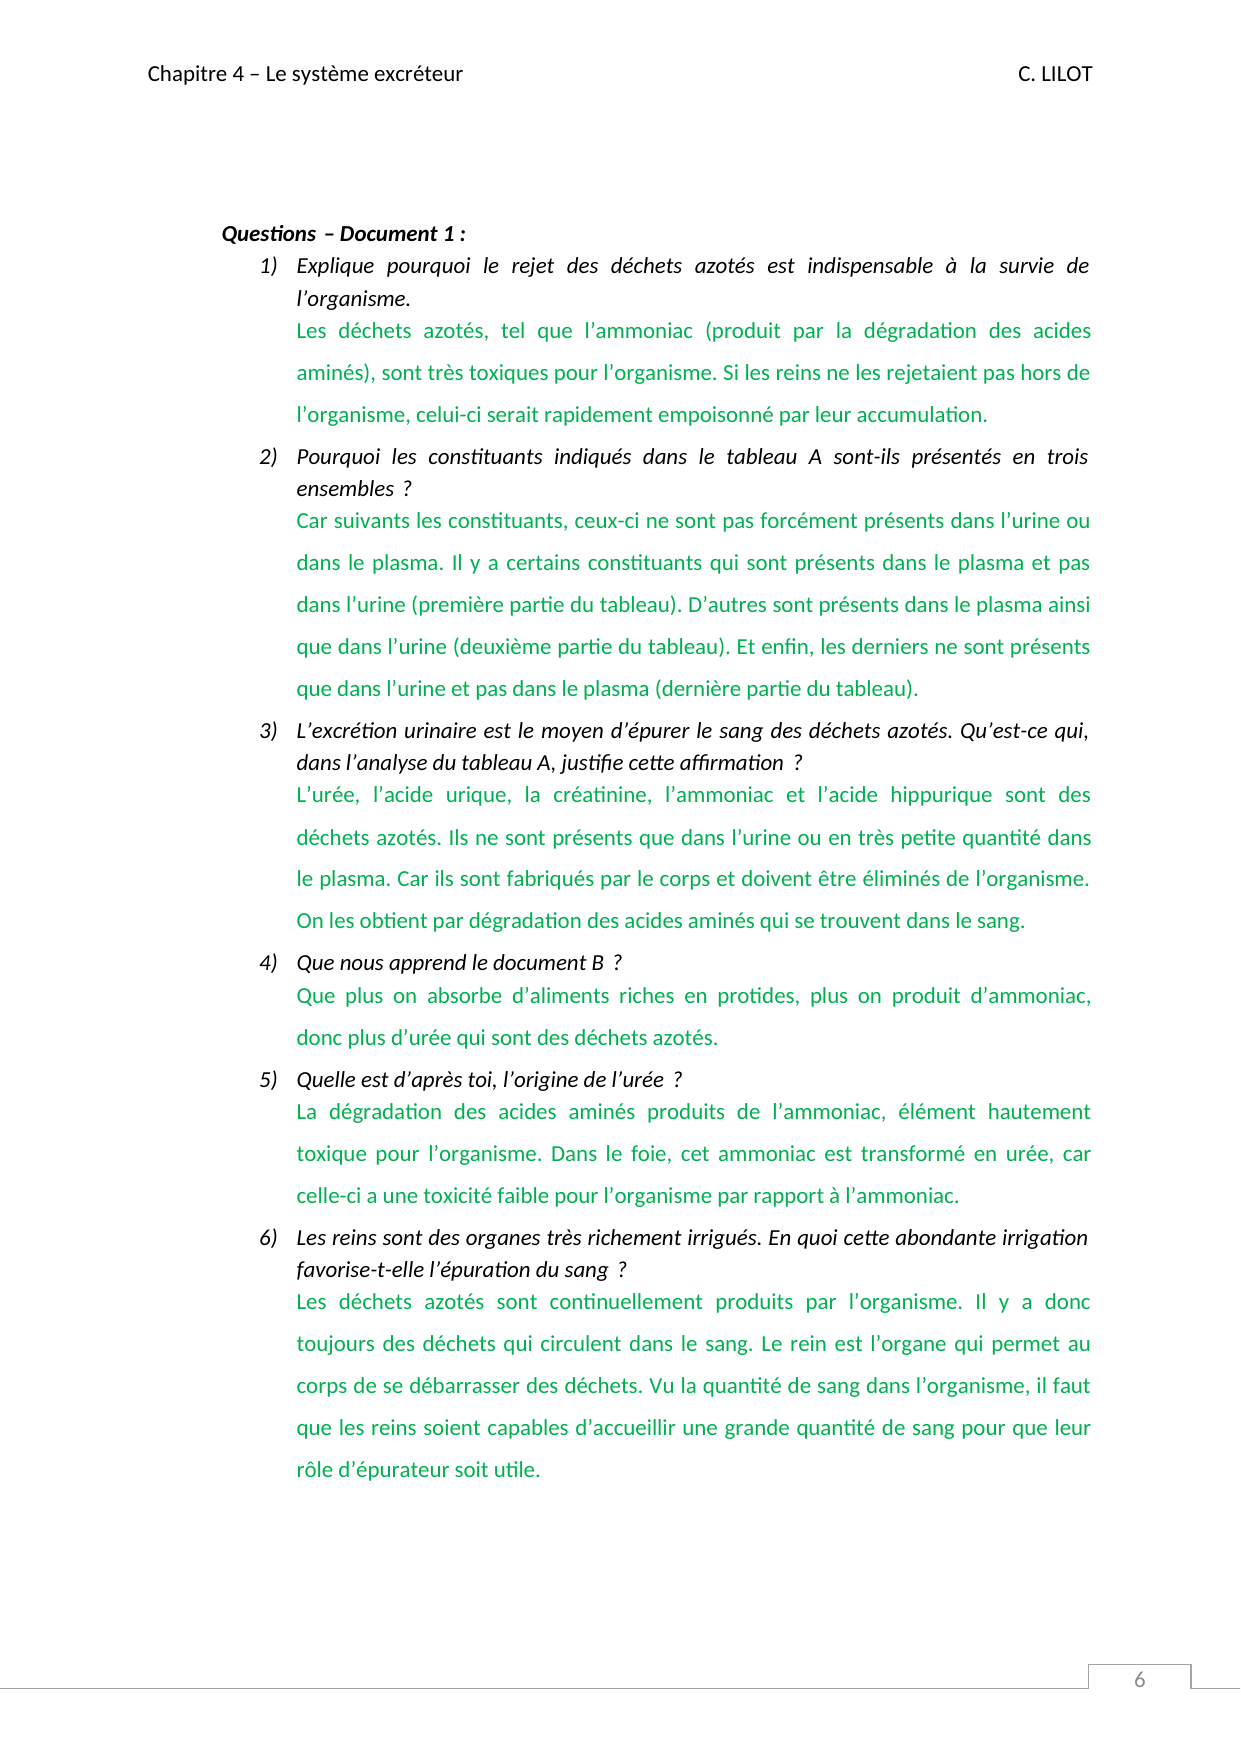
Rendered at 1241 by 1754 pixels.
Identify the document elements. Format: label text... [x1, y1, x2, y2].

text La dégradation des acides aminés produits de l’ammoniac, élément hautement toxique pour l’organisme. Dans le foie, cet ammoniac est transformé en urée, car celle-ci a une toxicité faible pour l’organisme par rapport à l’ammoniac. [296, 1097, 1093, 1209]
list Pourquoi les constituants indiqués dans le tableau A sont-ils présentés en trois ensembles ? [259, 442, 1093, 502]
text Car suivants les constituants, ceux-ci ne sont pas forcément présents dans l’urine ou dans le plasma. Il y a certains constituants qui sont présents dans le plasma et pas dans l’urine (première partie du tableau). D’autres sont présents dans le plasma ainsi que dans l’urine (deuxième partie du tableau). Et enfin, les derniers ne sont présents que dans l’urine et pas dans le plasma (dernière partie du tableau). [296, 506, 1093, 702]
list Que nous apprend le document B ? [259, 948, 1093, 977]
text Les déchets azotés, tel que l’ammoniac (produit par la dégradation des acides aminés), sont très toxiques pour l’organisme. Si les reins ne les rejetaient pas hors de l’organisme, celui-ci serait rapidement empoisonné par leur accumulation. [296, 316, 1093, 428]
list Quelle est d’après toi, l’origine de l’urée ? [259, 1065, 1093, 1093]
text L’urée, l’acide urique, la créatinine, l’ammoniac et l’acide hippurique sont des déchets azotés. Ils ne sont présents que dans l’urine ou en très petite quantité dans le plasma. Car ils sont fabriqués par le corps et doivent être éliminés de l’organisme. On les obtient par dégradation des acides aminés qui se trouvent dans le sang. [296, 781, 1093, 934]
text Questions – Document 1 : [148, 219, 1093, 247]
list L’excrétion urinaire est le moyen d’épurer le sang des déchets azotés. Qu’est-ce qui, dans l’analyse du tableau A, justifie cette affirmation ? [259, 716, 1093, 776]
list Les reins sont des organes très richement irrigués. En quoi cette abondante irrigation favorise-t-elle l’épuration du sang ? [259, 1223, 1093, 1283]
text Les déchets azotés sont continuellement produits par l’organisme. Il y a donc toujours des déchets qui circulent dans le sang. Le rein est l’organe qui permet au corps de se débarrasser des déchets. Vu la quantité de sang dans l’organisme, il faut que les reins soient capables d’accueillir une grande quantité de sang pour que leur rôle d’épurateur soit utile. [296, 1287, 1093, 1483]
text Que plus on absorbe d’aliments riches en protides, plus on produit d’ammoniac, donc plus d’urée qui sont des déchets azotés. [296, 981, 1093, 1051]
list Explique pourquoi le rejet des déchets azotés est indispensable à la survie de l’organisme. [259, 252, 1093, 312]
